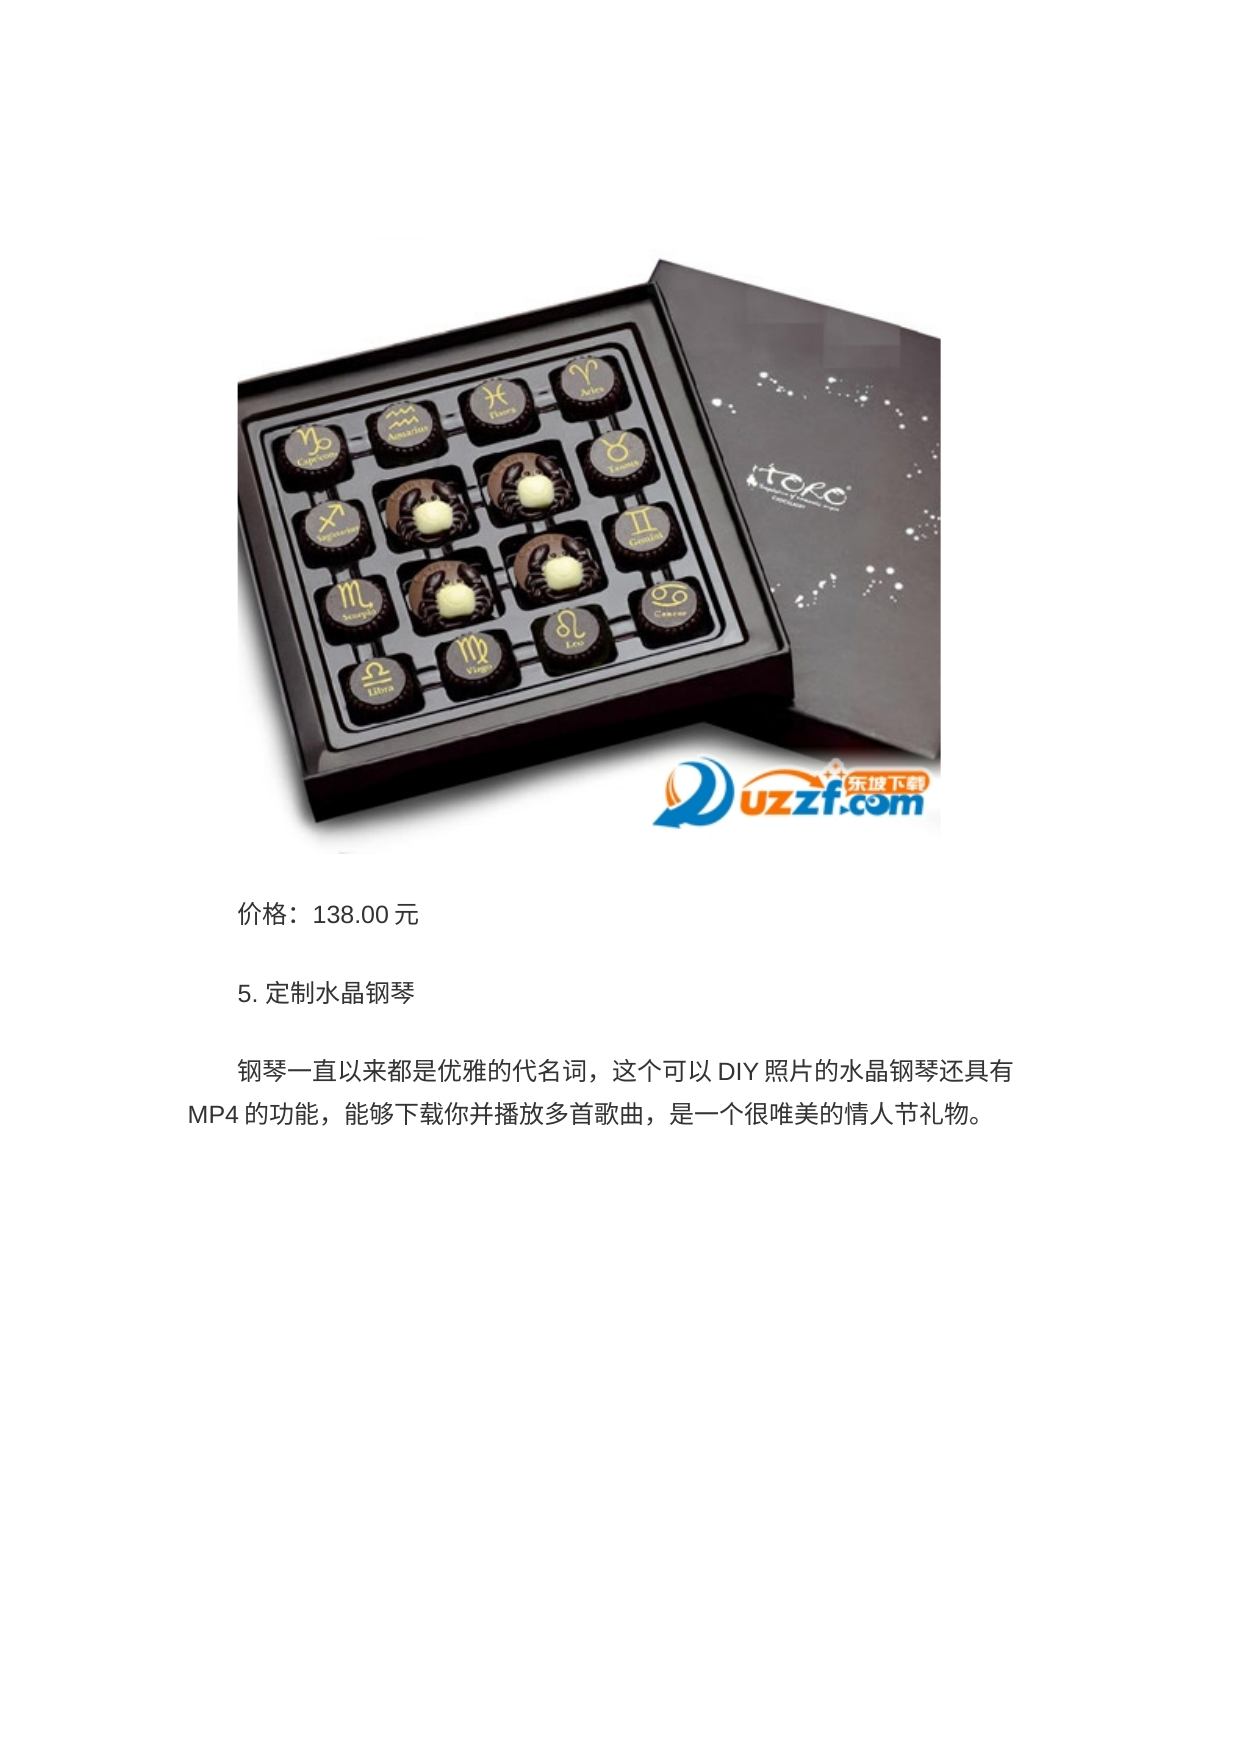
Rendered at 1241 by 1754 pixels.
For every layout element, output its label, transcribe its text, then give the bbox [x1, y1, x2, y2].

picture [237, 150, 941, 854]
text 钢琴一直以来都是优雅的代名词，这个可以DIY照片的水晶钢琴还具有MP4的功能，能够下载你并播放多首歌曲，是一个很唯美的情人节礼物。 [187, 1044, 1053, 1131]
text 5. 定制水晶钢琴 [187, 966, 1053, 1009]
text 价格：138.00元 [187, 887, 1053, 931]
